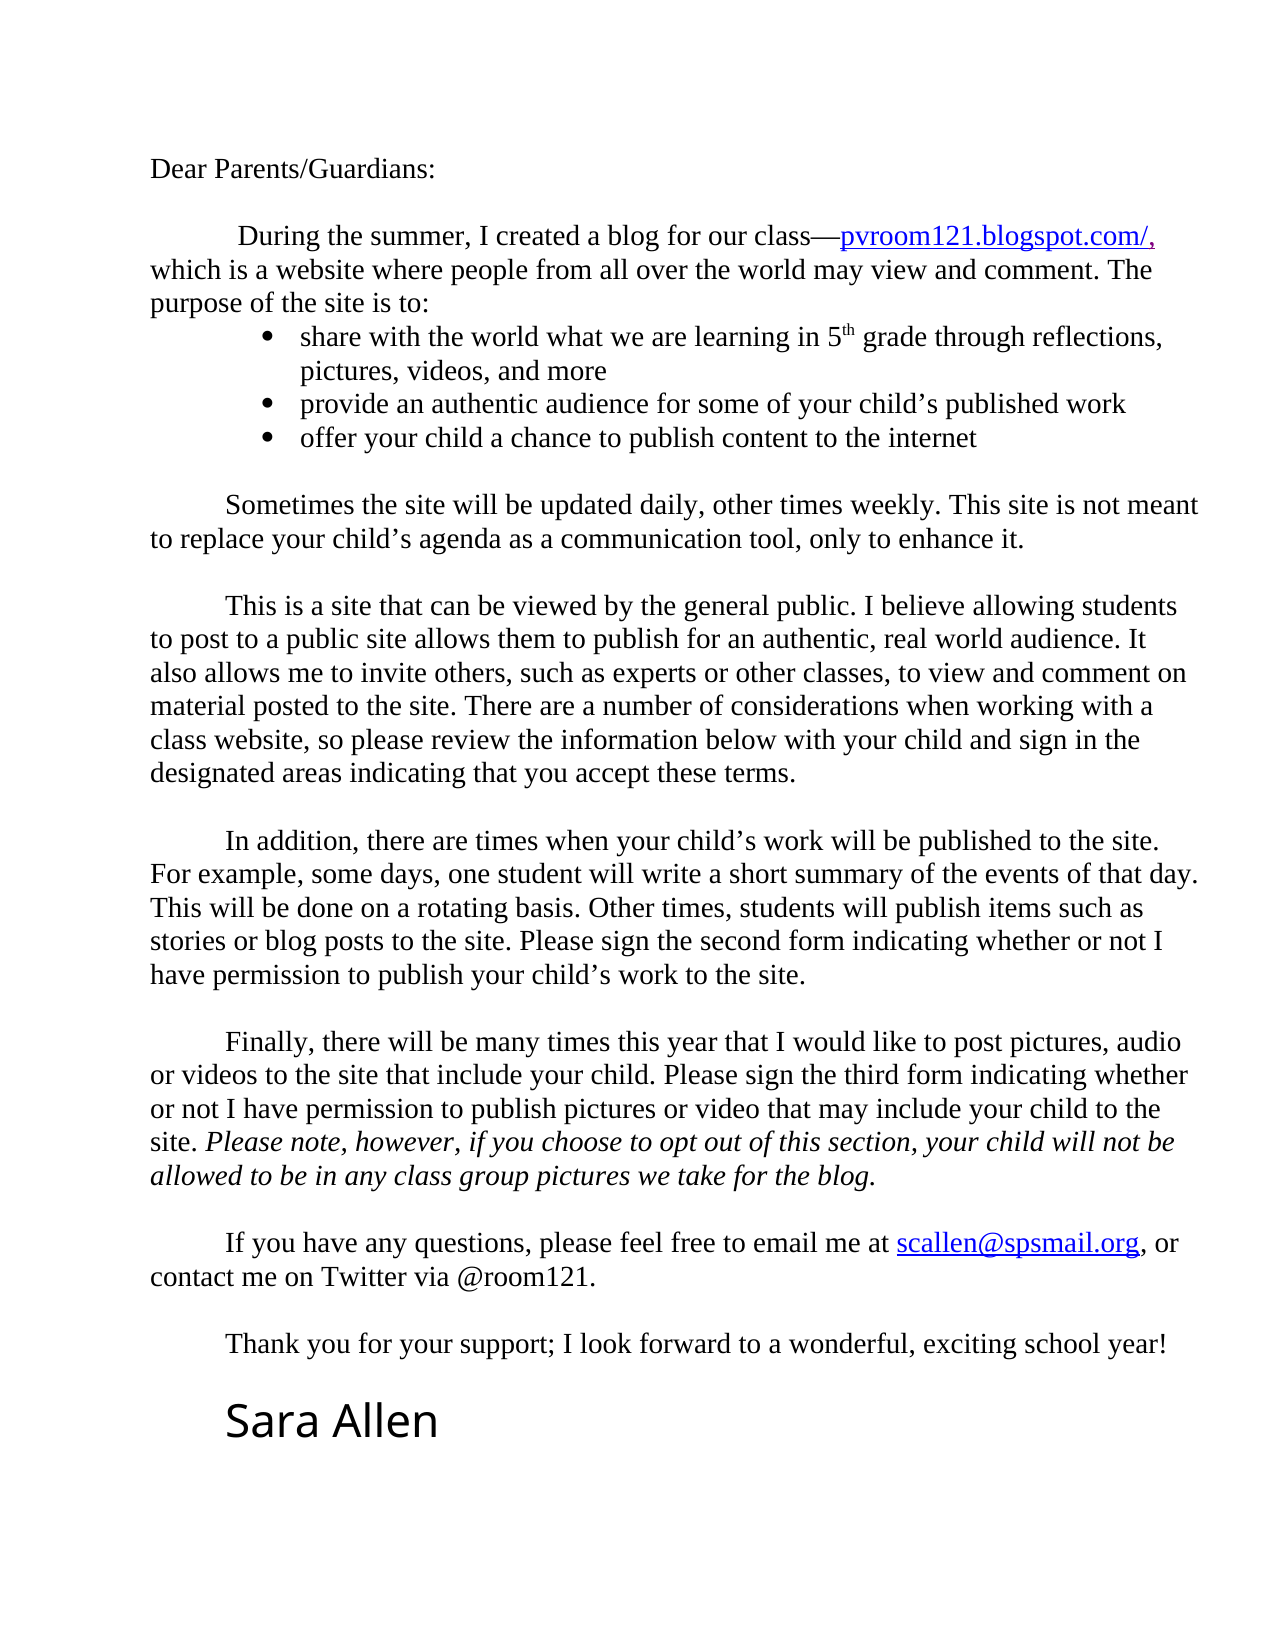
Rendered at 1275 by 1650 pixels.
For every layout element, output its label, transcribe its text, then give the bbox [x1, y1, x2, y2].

text If you have any questions, please feel free to email me at scallen@spsmail.org, or contact me on Twitter via @room121. [150, 1225, 1200, 1292]
text Dear Parents/Guardians: [150, 151, 1200, 185]
text Sara Allen [150, 1388, 1200, 1450]
text During the summer, I created a blog for our class—pvroom121.blogspot.com/, which is a website where people from all over the world may view and comment. The purpose of the site is to: [150, 218, 1200, 319]
list offer your child a chance to publish content to the internet [262, 420, 1200, 454]
text Sometimes the site will be updated daily, other times weekly. This site is not meant to replace your child’s agenda as a communication tool, only to enhance it. [150, 487, 1200, 554]
text This is a site that can be viewed by the general public. I believe allowing students to post to a public site allows them to publish for an authentic, real world audience. It also allows me to invite others, such as experts or other classes, to view and comment on material posted to the site. There are a number of considerations when working with a class website, so please review the information below with your child and sign in the designated areas indicating that you accept these terms. [150, 588, 1200, 789]
list share with the world what we are learning in 5th grade through reflections, pictures, videos, and more [262, 319, 1200, 386]
list provide an authentic audience for some of your child’s published work [262, 386, 1200, 420]
text In addition, there are times when your child’s work will be published to the site. For example, some days, one student will write a short summary of the events of that day. This will be done on a rotating basis. Other times, students will publish items such as stories or blog posts to the site. Please sign the second form indicating whether or not I have permission to publish your child’s work to the site. [150, 823, 1200, 990]
text Thank you for your support; I look forward to a wonderful, exciting school year! [150, 1326, 1200, 1359]
text Finally, there will be many times this year that I would like to post pictures, audio or videos to the site that include your child. Please sign the third form indicating whether or not I have permission to publish pictures or video that may include your child to the site. Please note, however, if you choose to opt out of this section, your child will not be allowed to be in any class group pictures we take for the blog. [150, 1024, 1200, 1192]
